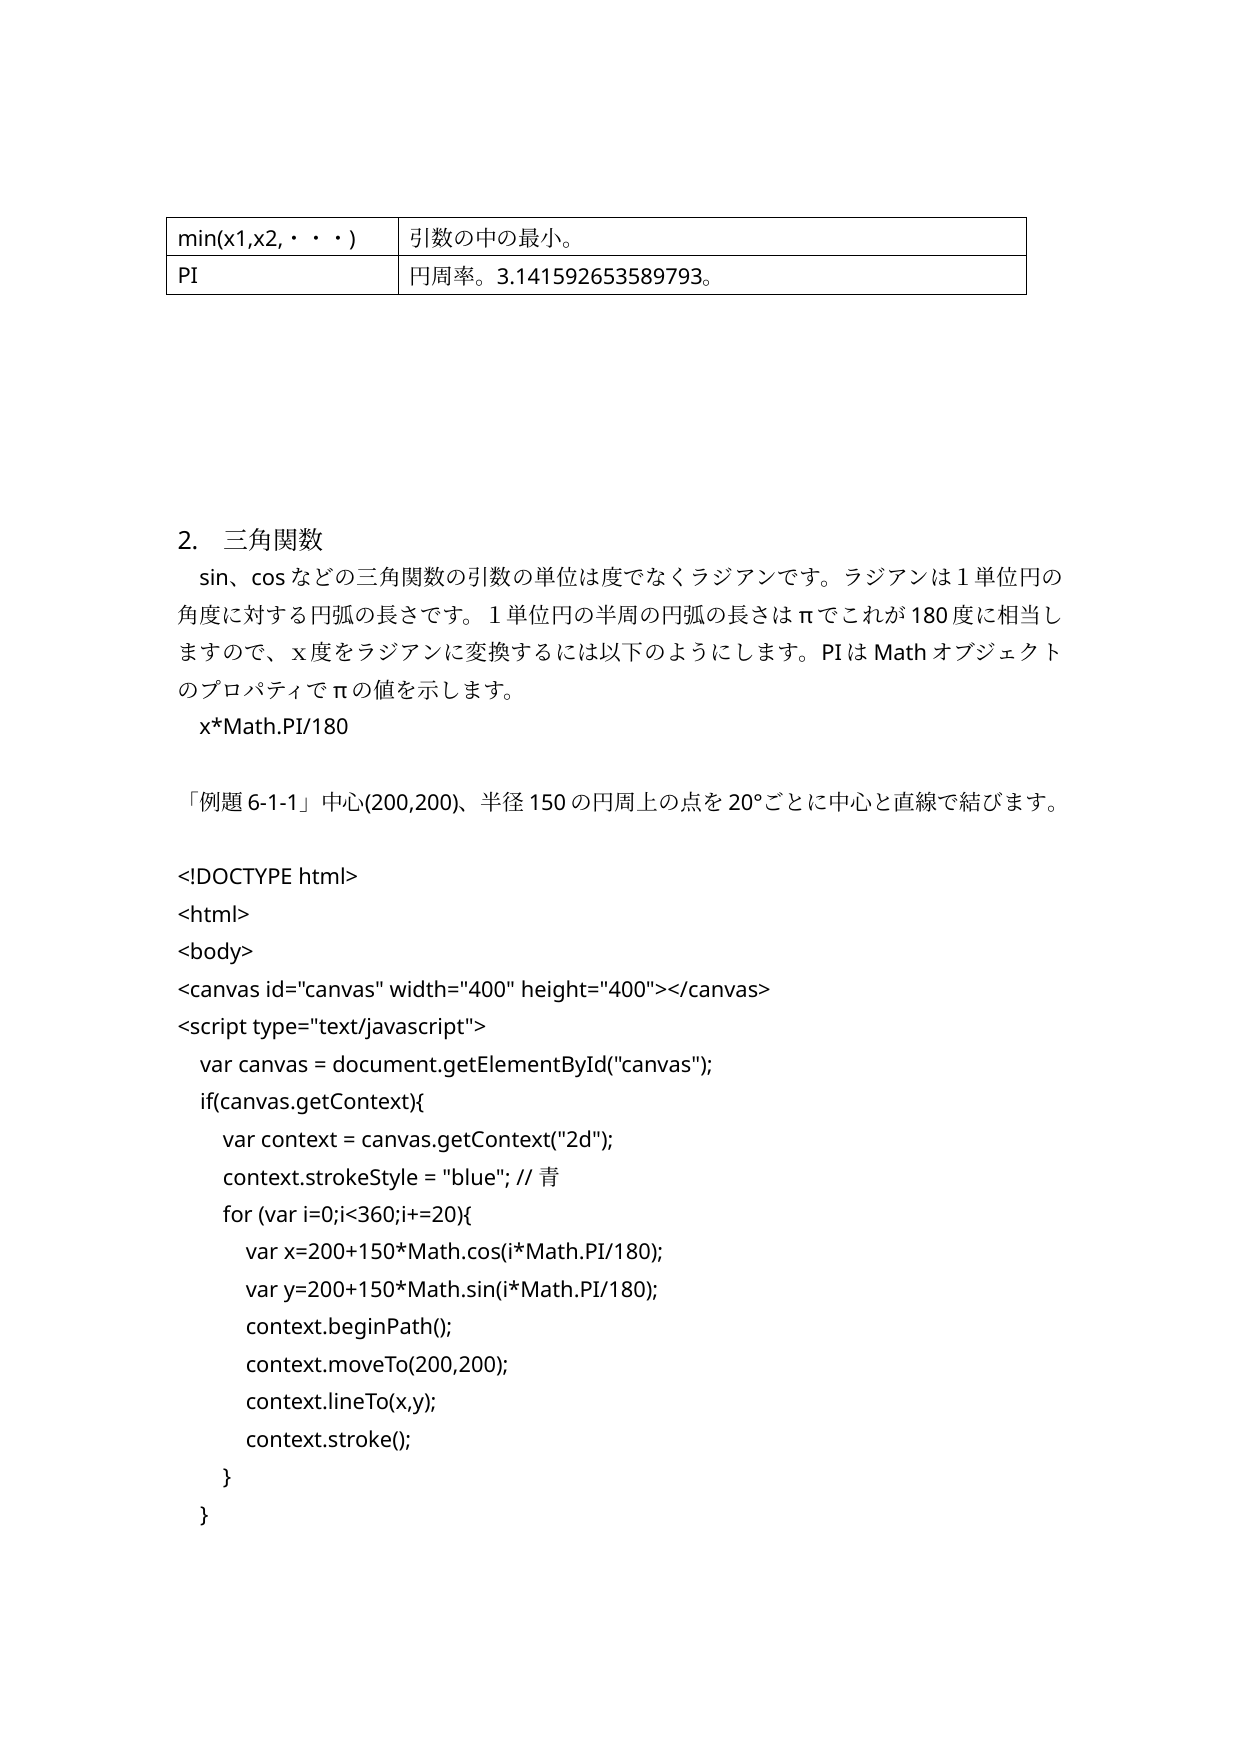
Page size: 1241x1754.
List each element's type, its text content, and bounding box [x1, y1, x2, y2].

text x*Math.PI/180 [177, 707, 1063, 745]
text context.lineTo(x,y); [177, 1382, 1063, 1420]
text <!DOCTYPE html> [177, 857, 1063, 895]
text var x=200+150*Math.cos(i*Math.PI/180); [177, 1232, 1063, 1270]
text var canvas = document.getElementById("canvas"); [177, 1045, 1063, 1082]
text context.stroke(); [177, 1420, 1063, 1457]
text context.beginPath(); [177, 1307, 1063, 1345]
text if(canvas.getContext){ [177, 1082, 1063, 1120]
text context.strokeStyle = "blue"; // 青 [177, 1157, 1063, 1195]
text var y=200+150*Math.sin(i*Math.PI/180); [177, 1270, 1063, 1307]
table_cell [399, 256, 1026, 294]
text context.moveTo(200,200); [177, 1345, 1063, 1382]
text } [177, 1457, 1063, 1495]
text 2. 三角関数 [177, 520, 1063, 557]
text var context = canvas.getContext("2d"); [177, 1120, 1063, 1157]
text 「例題6-1-1」中心(200,200)、半径150の円周上の点を20°ごとに中心と直線で結びます。 [177, 782, 1063, 820]
text <canvas id="canvas" width="400" height="400"></canvas> [177, 970, 1063, 1007]
text <html> [177, 895, 1063, 932]
text <script type="text/javascript"> [177, 1007, 1063, 1045]
text for (var i=0;i<360;i+=20){ [177, 1195, 1063, 1232]
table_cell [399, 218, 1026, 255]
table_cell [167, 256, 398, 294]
text } [177, 1495, 1063, 1532]
text sin、cosなどの三角関数の引数の単位は度でなくラジアンです。ラジアンは１単位円の角度に対する円弧の長さです。１単位円の半周の円弧の長さはπでこれが180度に相当しますので、ｘ度をラジアンに変換するには以下のようにします。PIはMathオブジェクトのプロパティでπの値を示します。 [177, 557, 1063, 707]
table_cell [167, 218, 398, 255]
text <body> [177, 932, 1063, 970]
